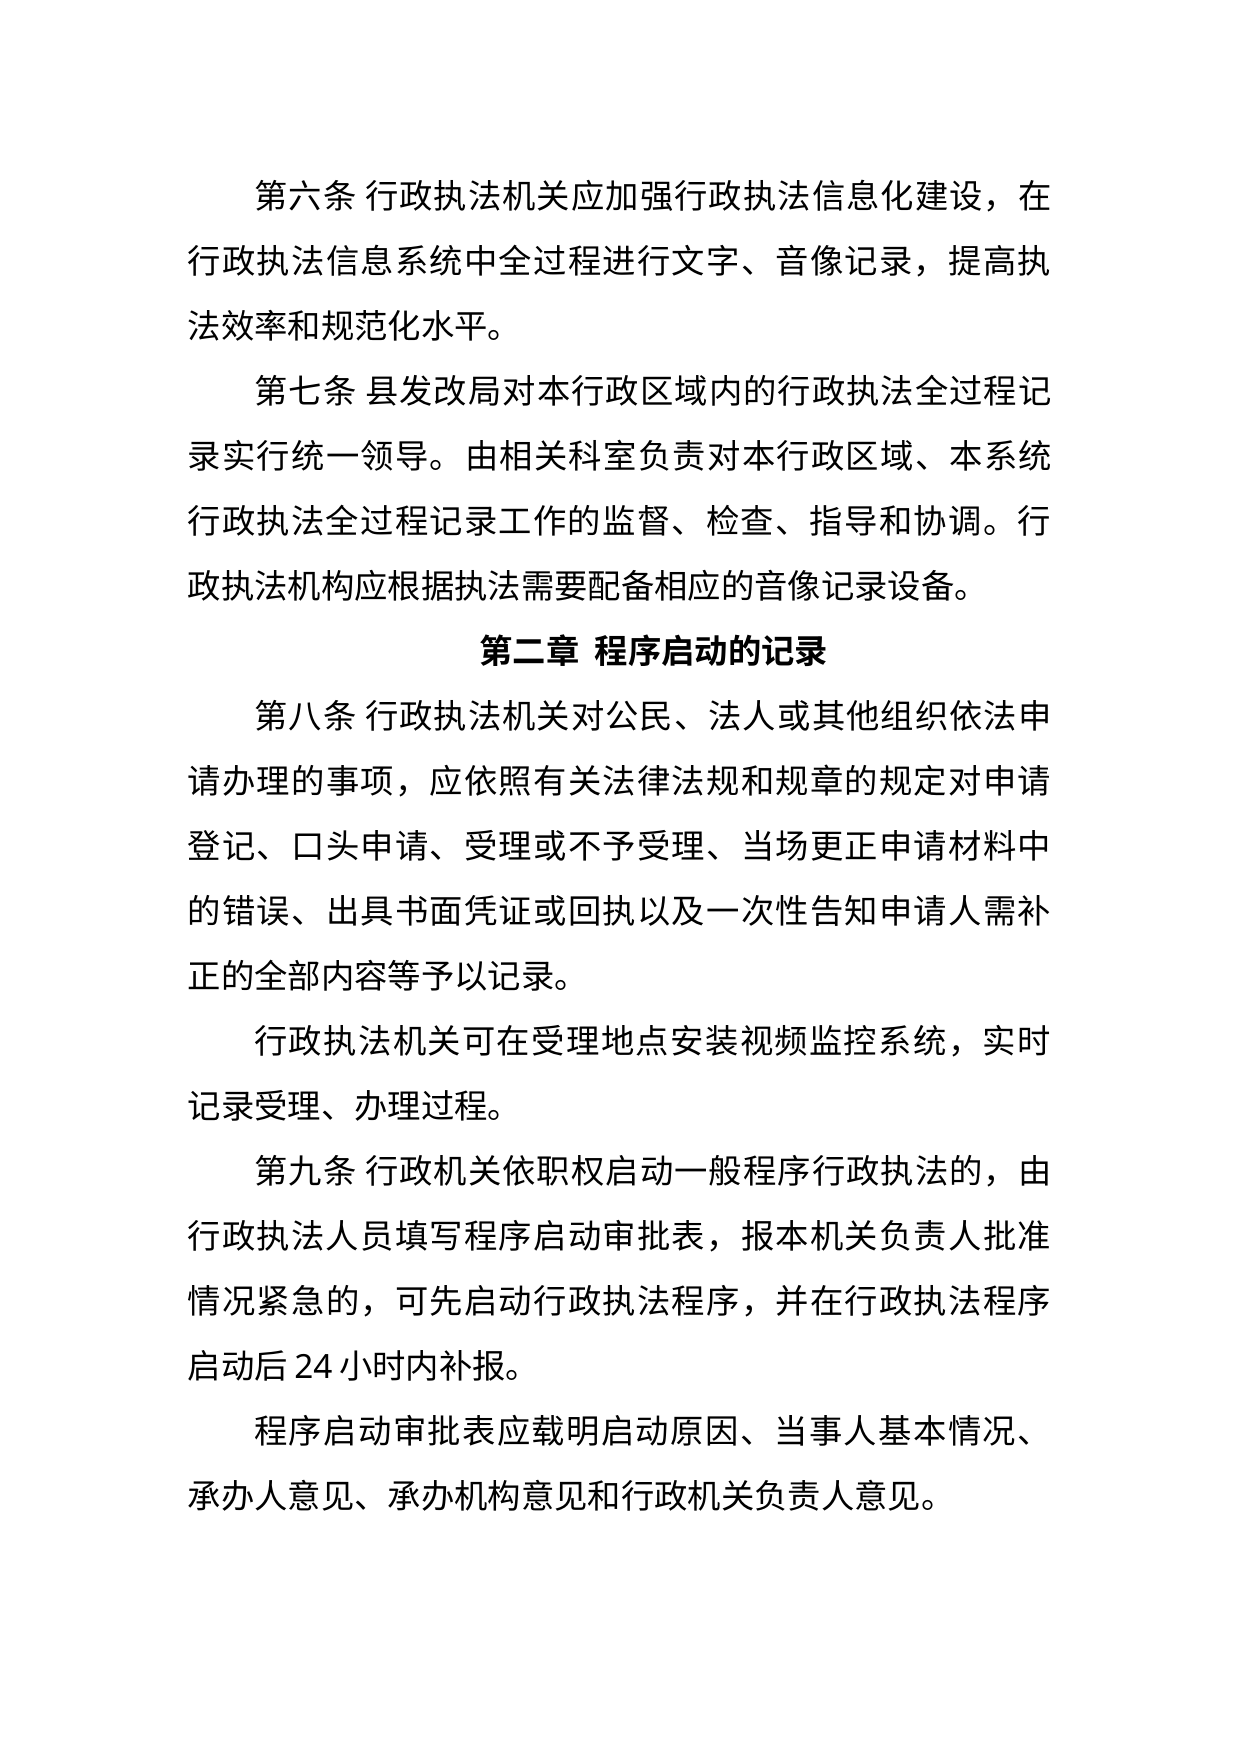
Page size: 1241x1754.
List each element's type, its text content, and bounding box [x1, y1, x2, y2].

text 行政执法机关可在受理地点安装视频监控系统，实时记录受理、办理过程。 [187, 1007, 1053, 1137]
text 第八条 行政执法机关对公民、法人或其他组织依法申请办理的事项，应依照有关法律法规和规章的规定对申请登记、口头申请、受理或不予受理、当场更正申请材料中的错误、出具书面凭证或回执以及一次性告知申请人需补正的全部内容等予以记录。 [187, 682, 1053, 1007]
text 第二章 程序启动的记录 [187, 617, 1053, 682]
text 第七条 县发改局对本行政区域内的行政执法全过程记录实行统一领导。由相关科室负责对本行政区域、本系统行政执法全过程记录工作的监督、检查、指导和协调。行政执法机构应根据执法需要配备相应的音像记录设备。 [187, 357, 1053, 617]
text 第六条 行政执法机关应加强行政执法信息化建设，在行政执法信息系统中全过程进行文字、音像记录，提高执法效率和规范化水平。 [187, 162, 1053, 357]
text 第九条 行政机关依职权启动一般程序行政执法的，由行政执法人员填写程序启动审批表，报本机关负责人批准。情况紧急的，可先启动行政执法程序，并在行政执法程序启动后24小时内补报。 [187, 1137, 1053, 1397]
text 程序启动审批表应载明启动原因、当事人基本情况、承办人意见、承办机构意见和行政机关负责人意见。 [187, 1397, 1053, 1527]
